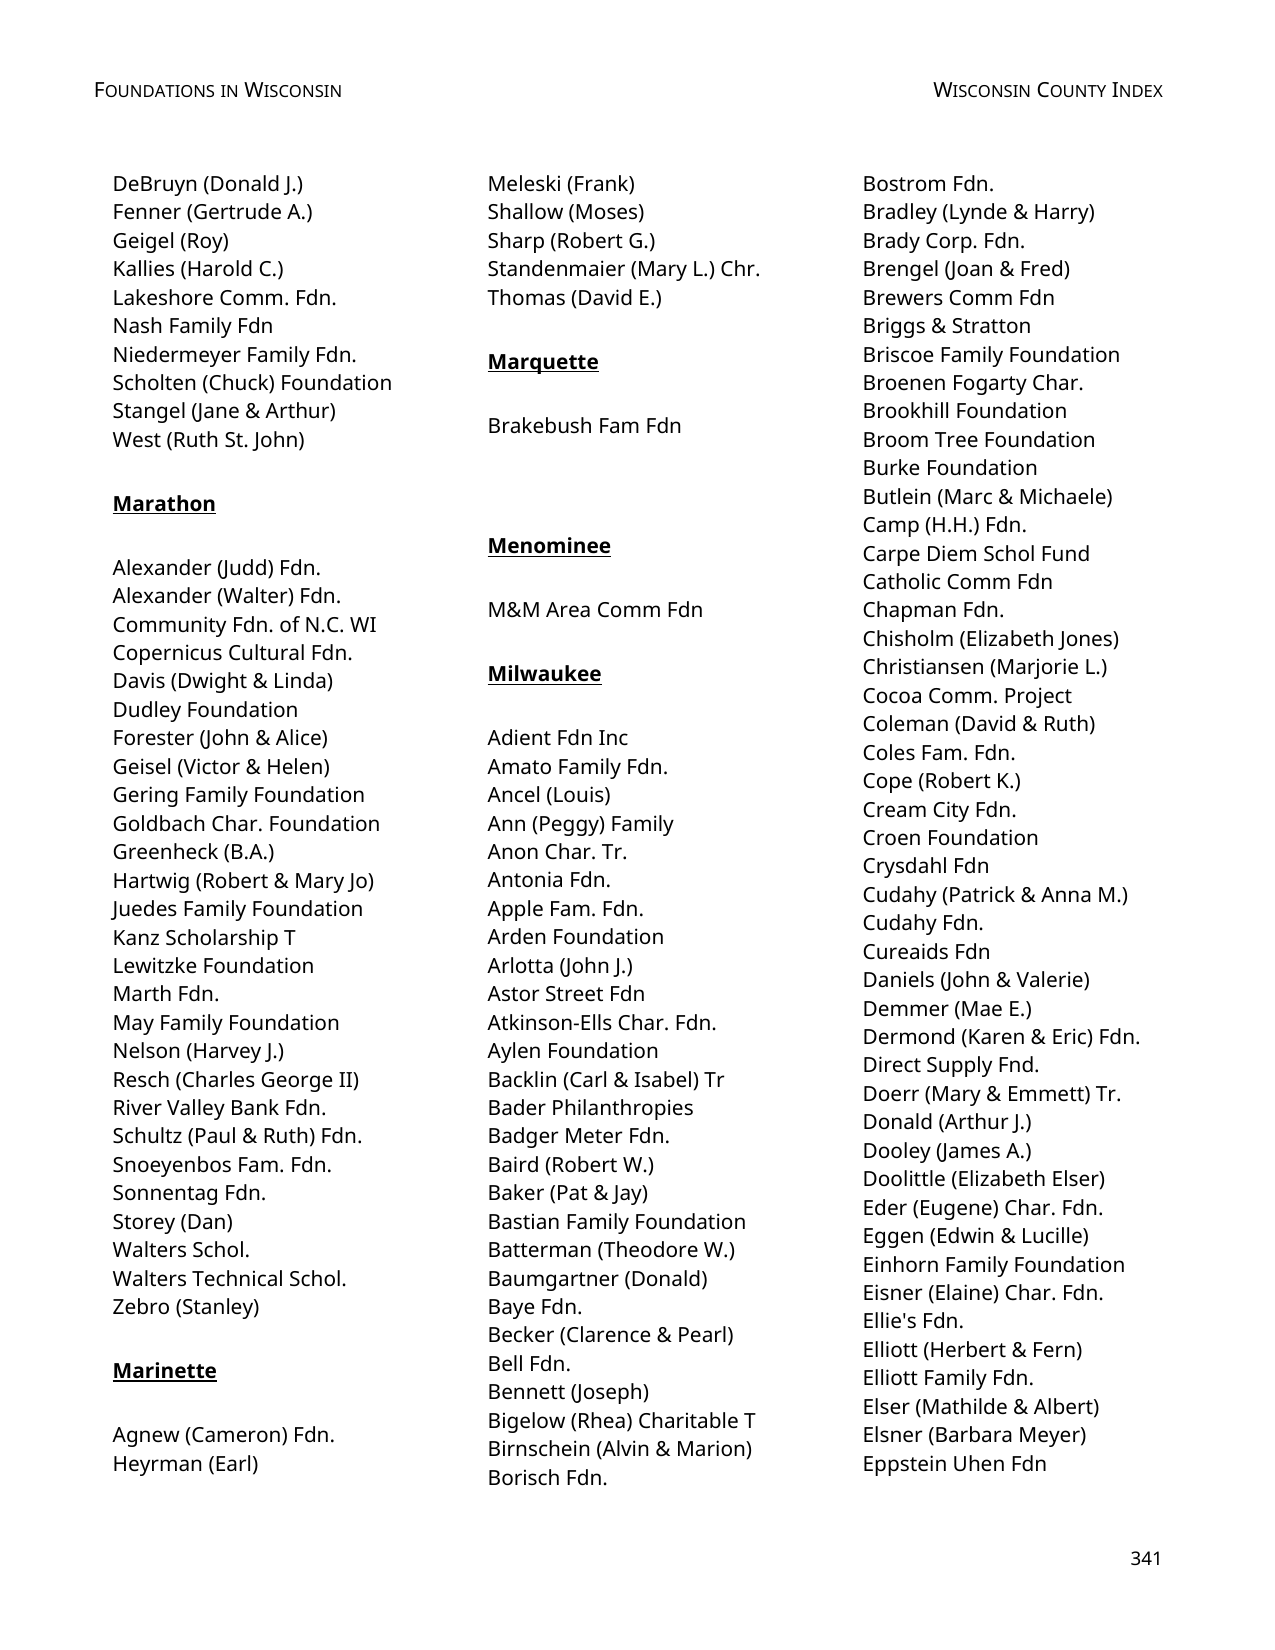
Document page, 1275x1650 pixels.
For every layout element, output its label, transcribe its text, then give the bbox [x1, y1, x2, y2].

text Bastian Family Foundation [487, 1207, 787, 1235]
text Doerr (Mary & Emmett) Tr. [862, 1079, 1162, 1107]
text Dooley (James A.) [862, 1136, 1162, 1164]
text Briscoe Family Foundation [862, 340, 1162, 368]
text Astor Street Fdn [487, 979, 787, 1008]
text Eder (Eugene) Char. Fdn. [862, 1193, 1162, 1221]
text Demmer (Mae E.) [862, 994, 1162, 1022]
text Brakebush Fam Fdn [487, 411, 787, 439]
text Marth Fdn. [112, 979, 412, 1008]
text Anon Char. Tr. [487, 837, 787, 866]
text Geisel (Victor & Helen) [112, 752, 412, 780]
text Davis (Dwight & Linda) [112, 667, 412, 695]
text Lewitzke Foundation [112, 951, 412, 979]
text Chapman Fdn. [862, 596, 1162, 624]
text Agnew (Cameron) Fdn. [112, 1420, 412, 1449]
text Coleman (David & Ruth) [862, 709, 1162, 738]
text Arlotta (John J.) [487, 951, 787, 979]
text Eggen (Edwin & Lucille) [862, 1221, 1162, 1250]
text May Family Foundation [112, 1008, 412, 1036]
text Alexander (Walter) Fdn. [112, 581, 412, 610]
text Atkinson-Ells Char. Fdn. [487, 1008, 787, 1036]
text Eppstein Uhen Fdn [862, 1449, 1162, 1477]
text Arden Foundation [487, 922, 787, 951]
text Daniels (John & Valerie) [862, 965, 1162, 994]
text Zebro (Stanley) [112, 1292, 412, 1321]
text Chisholm (Elizabeth Jones) [862, 624, 1162, 652]
text Lakeshore Comm. Fdn. [112, 283, 412, 311]
text Coles Fam. Fdn. [862, 738, 1162, 766]
text Burke Foundation [862, 453, 1162, 482]
text Copernicus Cultural Fdn. [112, 638, 412, 667]
text Catholic Comm Fdn [862, 567, 1162, 596]
text Ellie's Fdn. [862, 1307, 1162, 1335]
text Schultz (Paul & Ruth) Fdn. [112, 1122, 412, 1150]
text Bigelow (Rhea) Charitable T [487, 1406, 787, 1434]
text Standenmaier (Mary L.) Chr. [487, 254, 787, 283]
text Bradley (Lynde & Harry) [862, 197, 1162, 226]
text Walters Technical Schol. [112, 1264, 412, 1292]
text Borisch Fdn. [487, 1463, 787, 1491]
text Stangel (Jane & Arthur) [112, 397, 412, 425]
text Baird (Robert W.) [487, 1150, 787, 1178]
text Walters Schol. [112, 1235, 412, 1264]
text Brookhill Foundation [862, 397, 1162, 425]
text Heyrman (Earl) [112, 1449, 412, 1477]
text Birnschein (Alvin & Marion) [487, 1434, 787, 1463]
text Cocoa Comm. Project [862, 681, 1162, 709]
text River Valley Bank Fdn. [112, 1093, 412, 1122]
text Gering Family Foundation [112, 780, 412, 809]
text Elsner (Barbara Meyer) [862, 1420, 1162, 1449]
text Fenner (Gertrude A.) [112, 197, 412, 226]
text Storey (Dan) [112, 1207, 412, 1235]
text Doolittle (Elizabeth Elser) [862, 1164, 1162, 1193]
text Hartwig (Robert & Mary Jo) [112, 866, 412, 894]
text Crysdahl Fdn [862, 852, 1162, 880]
text Baye Fdn. [487, 1292, 787, 1321]
text Adient Fdn Inc [487, 723, 787, 752]
text Greenheck (B.A.) [112, 837, 412, 866]
text Backlin (Carl & Isabel) Tr [487, 1065, 787, 1093]
text Baumgartner (Donald) [487, 1264, 787, 1292]
text Thomas (David E.) [487, 283, 787, 311]
text Forester (John & Alice) [112, 723, 412, 752]
text Elliott Family Fdn. [862, 1363, 1162, 1392]
text Cudahy (Patrick & Anna M.) [862, 880, 1162, 908]
text Brengel (Joan & Fred) [862, 254, 1162, 283]
text Christiansen (Marjorie L.) [862, 652, 1162, 681]
text Carpe Diem Schol Fund [862, 539, 1162, 567]
text DeBruyn (Donald J.) [112, 169, 412, 197]
text Eisner (Elaine) Char. Fdn. [862, 1278, 1162, 1307]
text Butlein (Marc & Michaele) [862, 482, 1162, 510]
text Ann (Peggy) Family [487, 809, 787, 837]
text Niedermeyer Family Fdn. [112, 340, 412, 368]
text Cudahy Fdn. [862, 908, 1162, 937]
text M&M Area Comm Fdn [487, 596, 787, 624]
text Menominee [487, 532, 787, 560]
text Briggs & Stratton [862, 311, 1162, 340]
text Kanz Scholarship T [112, 923, 412, 951]
text Milwaukee [487, 659, 787, 688]
text Sonnentag Fdn. [112, 1178, 412, 1207]
text Aylen Foundation [487, 1036, 787, 1065]
text Apple Fam. Fdn. [487, 894, 787, 922]
text Baker (Pat & Jay) [487, 1178, 787, 1207]
text Geigel (Roy) [112, 226, 412, 254]
text Nelson (Harvey J.) [112, 1036, 412, 1065]
text Community Fdn. of N.C. WI [112, 610, 412, 638]
text Direct Supply Fnd. [862, 1051, 1162, 1079]
text Marquette [487, 347, 787, 375]
text Dudley Foundation [112, 695, 412, 723]
text Donald (Arthur J.) [862, 1107, 1162, 1136]
text Amato Family Fdn. [487, 752, 787, 780]
text Croen Foundation [862, 823, 1162, 852]
text Brady Corp. Fdn. [862, 226, 1162, 254]
text Resch (Charles George II) [112, 1065, 412, 1093]
text Broom Tree Foundation [862, 425, 1162, 453]
text Bell Fdn. [487, 1349, 787, 1377]
text Dermond (Karen & Eric) Fdn. [862, 1022, 1162, 1051]
text Goldbach Char. Foundation [112, 809, 412, 837]
text Bader Philanthropies [487, 1093, 787, 1122]
text Sharp (Robert G.) [487, 226, 787, 254]
text West (Ruth St. John) [112, 425, 412, 453]
text Broenen Fogarty Char. [862, 368, 1162, 397]
text Bennett (Joseph) [487, 1377, 787, 1406]
text Brewers Comm Fdn [862, 283, 1162, 311]
text Ancel (Louis) [487, 780, 787, 809]
text Shallow (Moses) [487, 197, 787, 226]
text Snoeyenbos Fam. Fdn. [112, 1150, 412, 1178]
text Antonia Fdn. [487, 866, 787, 894]
text Einhorn Family Foundation [862, 1250, 1162, 1278]
text Alexander (Judd) Fdn. [112, 553, 412, 581]
text Cureaids Fdn [862, 937, 1162, 965]
text Becker (Clarence & Pearl) [487, 1321, 787, 1349]
text Marathon [112, 489, 412, 517]
text Bostrom Fdn. [862, 169, 1162, 197]
text Batterman (Theodore W.) [487, 1235, 787, 1264]
text Meleski (Frank) [487, 169, 787, 197]
text Badger Meter Fdn. [487, 1122, 787, 1150]
text Cope (Robert K.) [862, 766, 1162, 795]
text Kallies (Harold C.) [112, 254, 412, 283]
text Cream City Fdn. [862, 795, 1162, 823]
text Elliott (Herbert & Fern) [862, 1335, 1162, 1363]
text Marinette [112, 1356, 412, 1385]
text Scholten (Chuck) Foundation [112, 368, 412, 397]
text Nash Family Fdn [112, 311, 412, 340]
text Juedes Family Foundation [112, 894, 412, 923]
text Elser (Mathilde & Albert) [862, 1392, 1162, 1420]
text Camp (H.H.) Fdn. [862, 510, 1162, 539]
